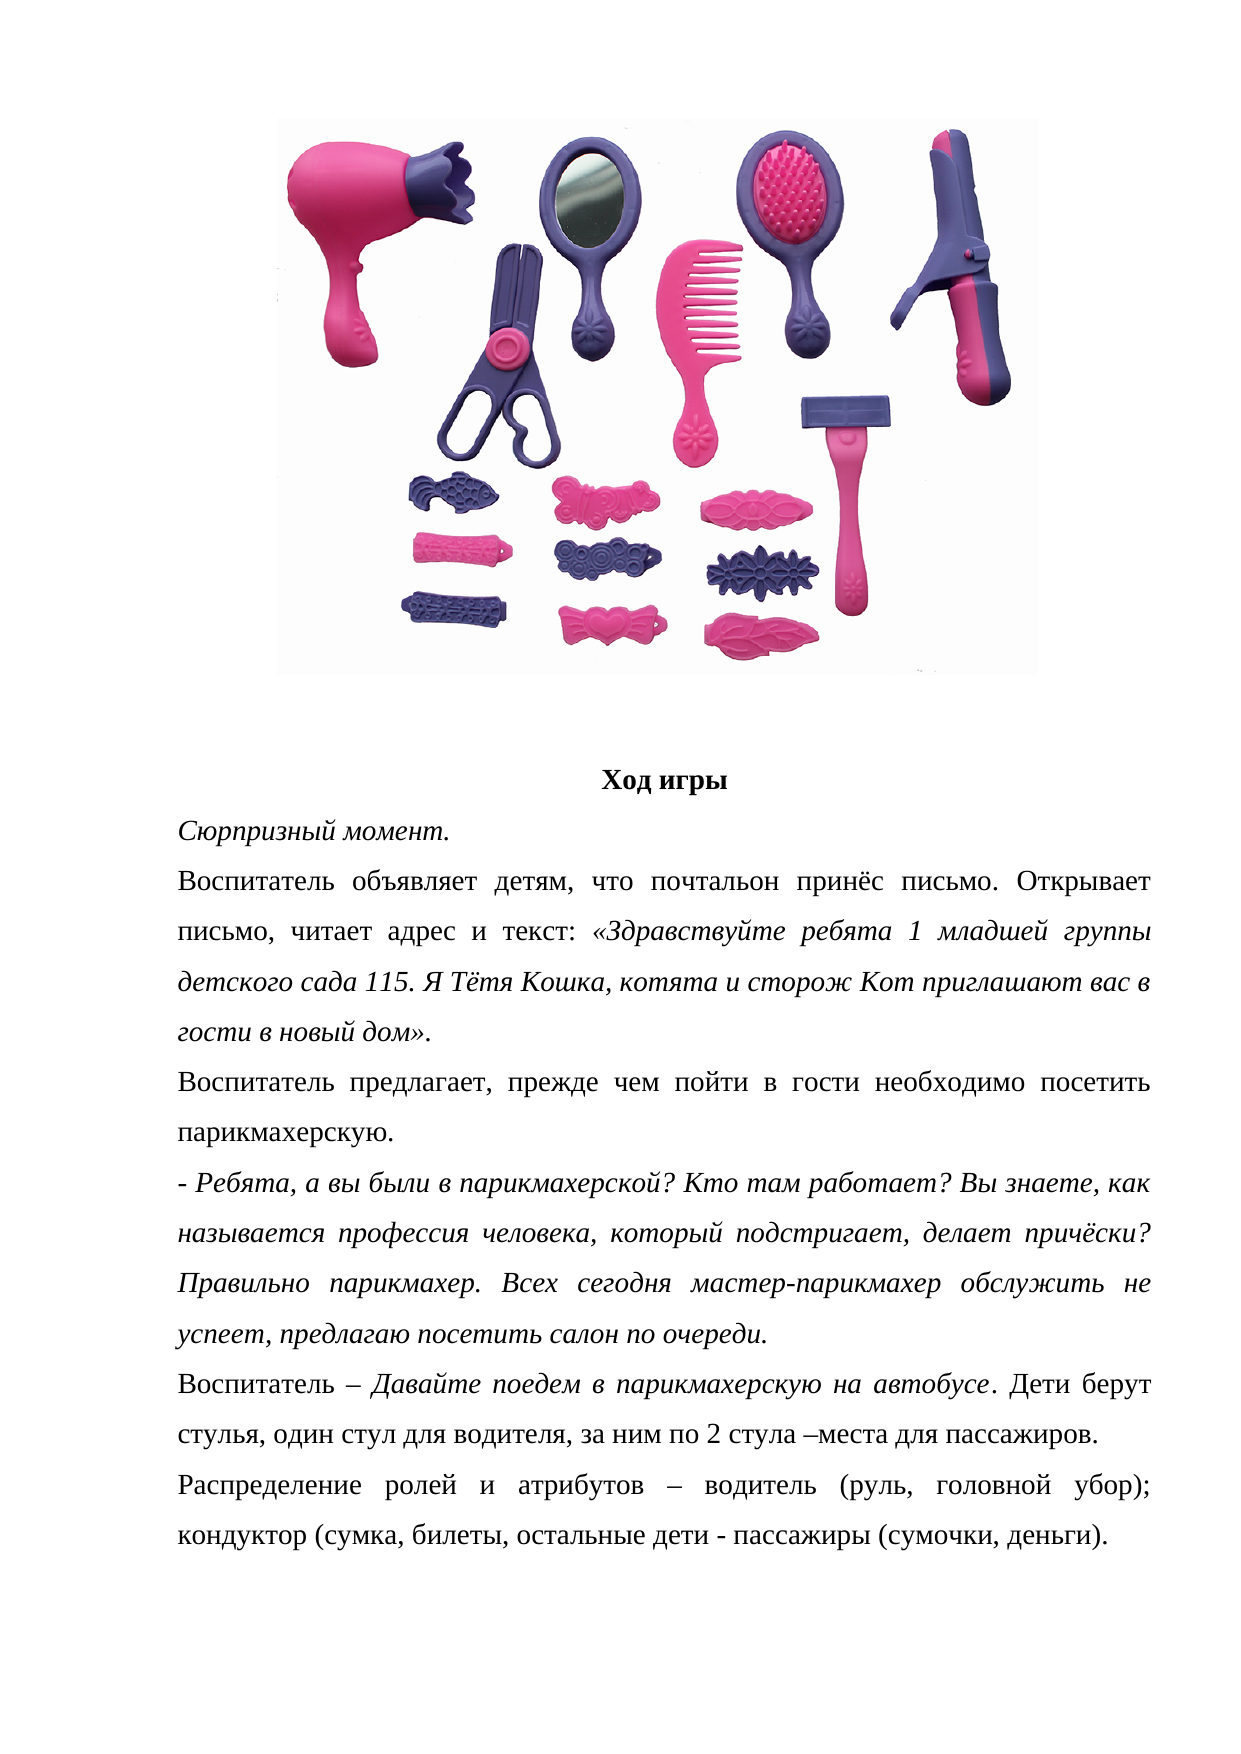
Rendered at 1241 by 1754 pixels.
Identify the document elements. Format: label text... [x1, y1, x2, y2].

picture [277, 118, 1038, 675]
text Распределение ролей и атрибутов – водитель (руль, головной убор); кондуктор (сумка, билеты, остальные дети - пассажиры (сумочки, деньги). [177, 1467, 1152, 1551]
text Сюрпризный момент. [177, 813, 1152, 846]
text Воспитатель объявляет детям, что почтальон принёс письмо. Открывает письмо, читает адрес и текст: «Здравствуйте ребята 1 младшей группы детского сада 115. Я Тётя Кошка, котята и сторож Кот приглашают вас в гости в новый дом». [177, 863, 1152, 1047]
text Воспитатель – Давайте поедем в парикмахерскую на автобусе. Дети берут стулья, один стул для водителя, за ним по 2 стула –места для пассажиров. [177, 1366, 1152, 1450]
text Ход игры [177, 762, 1152, 796]
text Воспитатель предлагает, прежде чем пойти в гости необходимо посетить парикмахерскую. [177, 1064, 1152, 1148]
text - Ребята, а вы были в парикмахерской? Кто там работает? Вы знаете, как называется профессия человека, который подстригает, делает причёски? Правильно парикмахер. Всех сегодня мастер-парикмахер обслужить не успеет, предлагаю посетить салон по очереди. [177, 1165, 1152, 1349]
